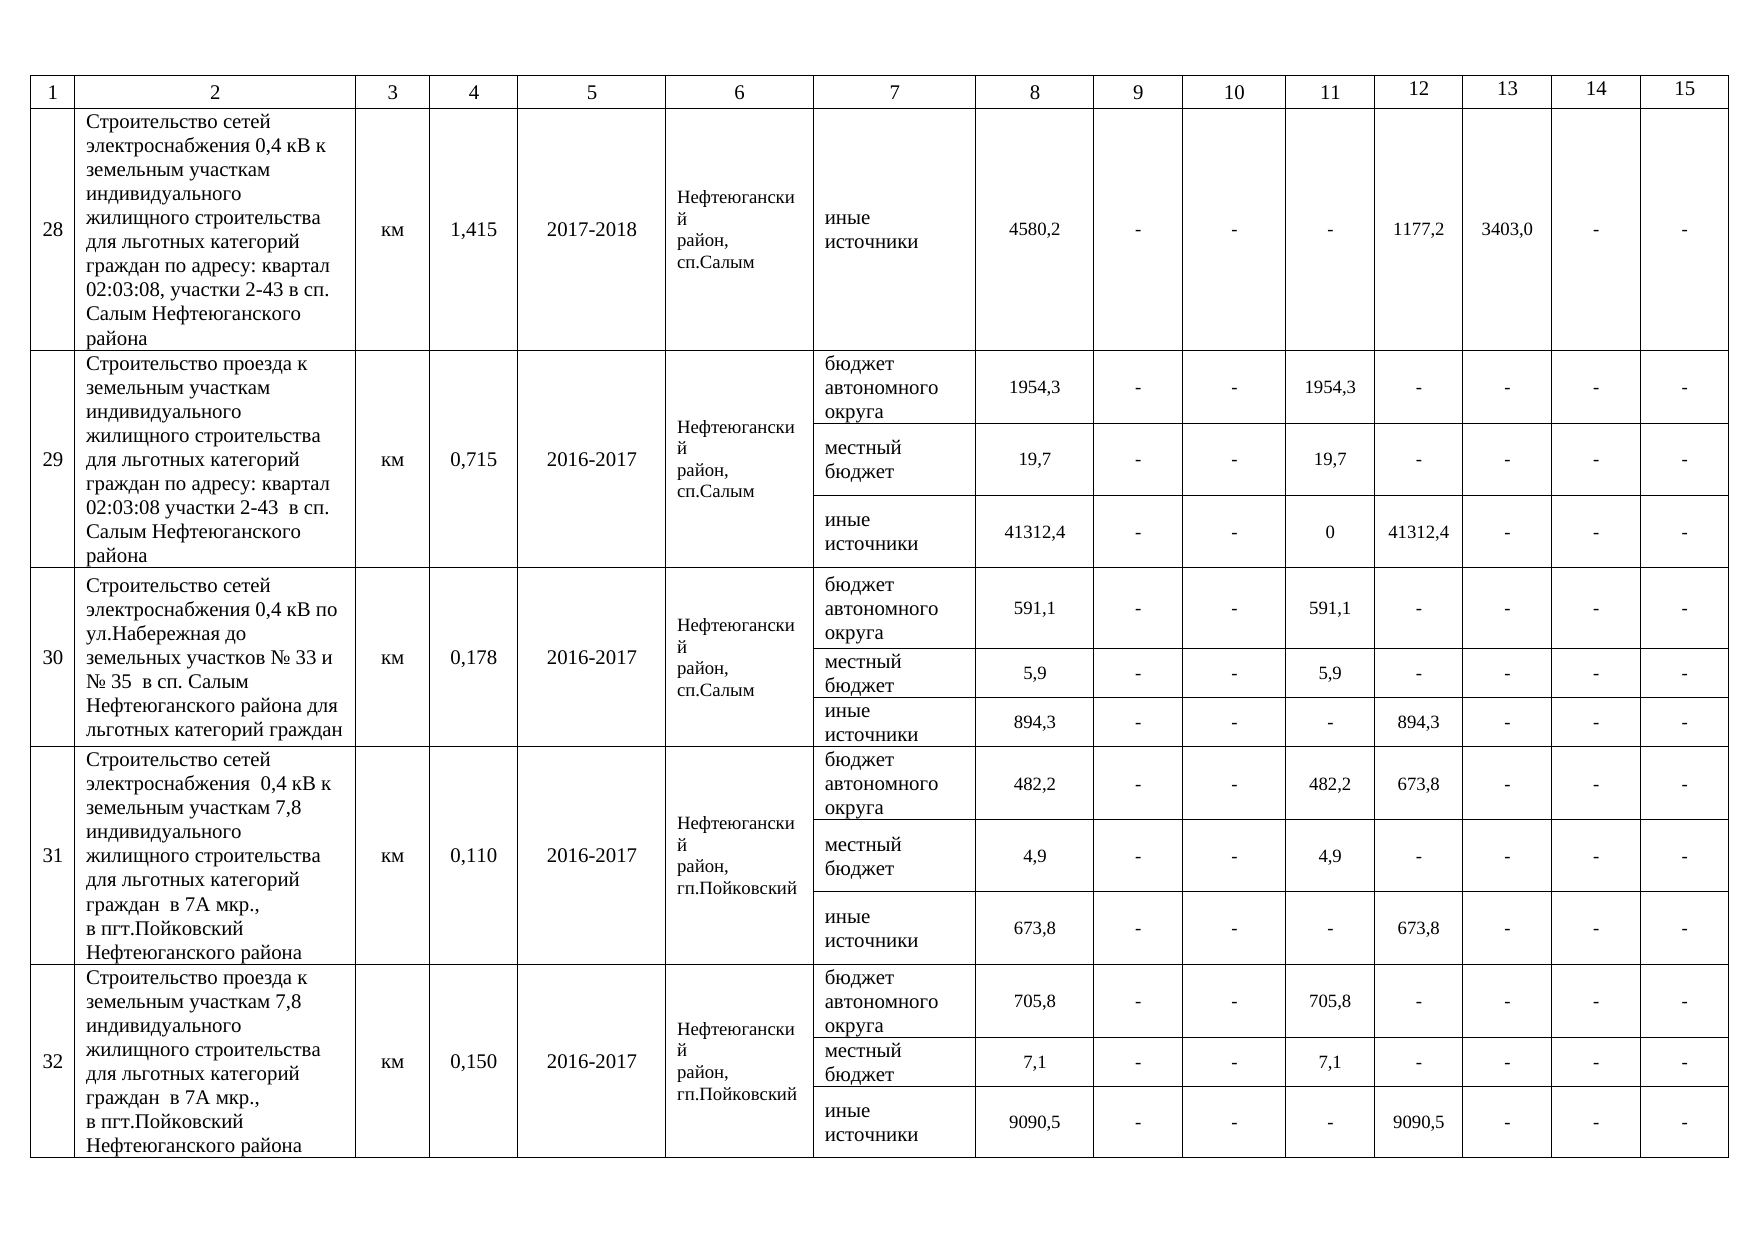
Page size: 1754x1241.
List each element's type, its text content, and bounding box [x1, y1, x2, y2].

table_cell - [1375, 649, 1462, 697]
table_cell 29 [31, 351, 74, 567]
table_cell 0,178 [430, 568, 517, 746]
table_cell - [1183, 109, 1285, 349]
table_header 13 [1463, 76, 1551, 108]
table_cell местный бюджет [814, 820, 975, 891]
table_cell км [356, 747, 429, 964]
table_cell бюджет автономного округа [814, 351, 975, 423]
table_cell 705,8 [976, 965, 1093, 1037]
table_cell - [1641, 747, 1728, 819]
table_cell местный бюджет [814, 1038, 975, 1086]
table_cell - [1641, 1038, 1728, 1086]
table_cell 894,3 [976, 698, 1093, 746]
table_cell км [356, 351, 429, 567]
table_cell - [1094, 424, 1182, 494]
table_cell - [1463, 1087, 1551, 1157]
table_cell - [1375, 820, 1462, 891]
table_cell 1954,3 [1286, 351, 1374, 423]
table_cell 19,7 [1286, 424, 1374, 494]
table_cell - [1463, 698, 1551, 746]
table_cell 32 [31, 965, 74, 1157]
table_cell - [1463, 649, 1551, 697]
table_cell - [1552, 568, 1640, 648]
table_cell 705,8 [1286, 965, 1374, 1037]
table_cell - [1641, 496, 1728, 567]
table_cell - [1552, 1038, 1640, 1086]
table_header 1 [31, 76, 74, 108]
table_cell 2017-2018 [518, 109, 665, 349]
table_cell - [1183, 424, 1285, 494]
table_cell - [1641, 820, 1728, 891]
table_cell 1177,2 [1375, 109, 1462, 349]
table_cell 2016-2017 [518, 351, 665, 567]
table_cell - [1552, 1087, 1640, 1157]
table_cell 9090,5 [1375, 1087, 1462, 1157]
table_cell - [1183, 1087, 1285, 1157]
table_cell - [1552, 109, 1640, 349]
table_cell - [1183, 747, 1285, 819]
table_cell 0,715 [430, 351, 517, 567]
table_cell - [1375, 424, 1462, 494]
table_cell Строительство проезда к земельным участкам 7,8 индивидуального жилищного строительства для льготных категорий граждан в 7А мкр., в пгт.Пойковский Нефтеюганского района [75, 965, 355, 1157]
table_cell 4,9 [1286, 820, 1374, 891]
table_cell - [1463, 747, 1551, 819]
table_cell 7,1 [976, 1038, 1093, 1086]
table_header 15 [1641, 76, 1728, 108]
table_header 5 [518, 76, 665, 108]
table_cell 9090,5 [976, 1087, 1093, 1157]
table_cell 4580,2 [976, 109, 1093, 349]
table_cell - [1463, 496, 1551, 567]
table_cell - [1641, 698, 1728, 746]
table_cell - [1552, 820, 1640, 891]
table_cell - [1183, 698, 1285, 746]
table_cell - [1463, 568, 1551, 648]
table_cell 4,9 [976, 820, 1093, 891]
table_cell - [1641, 424, 1728, 494]
table_cell местный бюджет [814, 649, 975, 697]
table_cell - [1552, 424, 1640, 494]
table_header 7 [814, 76, 975, 108]
table_cell 2016-2017 [518, 747, 665, 964]
table_cell - [1183, 965, 1285, 1037]
table_cell - [1552, 496, 1640, 567]
table_header 12 [1375, 76, 1462, 108]
table_cell Строительство сетей электроснабжения 0,4 кВ по ул.Набережная до земельных участков № 33 и № 35 в сп. Салым Нефтеюганского района для льготных категорий граждан [75, 568, 355, 746]
table_cell - [1641, 892, 1728, 964]
table_cell - [1183, 820, 1285, 891]
table_cell 2016-2017 [518, 965, 665, 1157]
table_cell - [1375, 1038, 1462, 1086]
table_cell 0,110 [430, 747, 517, 964]
table_cell км [356, 109, 429, 349]
table_cell км [356, 965, 429, 1157]
table_cell 28 [31, 109, 74, 349]
table_cell местный бюджет [814, 424, 975, 494]
table_cell иные источники [814, 698, 975, 746]
table_cell - [1375, 568, 1462, 648]
table_cell 19,7 [976, 424, 1093, 494]
table_cell 673,8 [1375, 747, 1462, 819]
table_cell иные источники [814, 109, 975, 349]
table_cell 7,1 [1286, 1038, 1374, 1086]
table_cell 0 [1286, 496, 1374, 567]
table_cell 482,2 [1286, 747, 1374, 819]
table_header 6 [666, 76, 813, 108]
table_cell Нефтеюганский район, сп.Салым [666, 351, 813, 567]
table_cell - [1552, 698, 1640, 746]
table_cell - [1375, 351, 1462, 423]
table_cell бюджет автономного округа [814, 747, 975, 819]
table_cell - [1094, 1087, 1182, 1157]
table_cell - [1463, 892, 1551, 964]
table_cell - [1286, 698, 1374, 746]
table_cell - [1463, 965, 1551, 1037]
table_cell бюджет автономного округа [814, 965, 975, 1037]
table_cell 673,8 [1375, 892, 1462, 964]
table_cell - [1094, 747, 1182, 819]
table_cell - [1183, 496, 1285, 567]
table_cell иные источники [814, 892, 975, 964]
table_cell иные источники [814, 1087, 975, 1157]
table_cell - [1094, 965, 1182, 1037]
table_cell Нефтеюганский район, гп.Пойковский [666, 965, 813, 1157]
table_cell - [1552, 965, 1640, 1037]
table_cell - [1641, 351, 1728, 423]
table_header 8 [976, 76, 1093, 108]
table_header 4 [430, 76, 517, 108]
table_cell - [1286, 109, 1374, 349]
table_header 14 [1552, 76, 1640, 108]
table_cell - [1286, 892, 1374, 964]
table_cell - [1463, 820, 1551, 891]
table_cell Строительство сетей электроснабжения 0,4 кВ к земельным участкам индивидуального жилищного строительства для льготных категорий граждан по адресу: квартал 02:03:08, участки 2-43 в сп. Салым Нефтеюганского района [75, 109, 355, 349]
table_cell - [1552, 747, 1640, 819]
table_cell - [1552, 351, 1640, 423]
table_cell - [1641, 965, 1728, 1037]
table_cell - [1094, 1038, 1182, 1086]
table_cell 0,150 [430, 965, 517, 1157]
table_cell - [1641, 109, 1728, 349]
table_cell - [1094, 892, 1182, 964]
table_cell Нефтеюганский район, сп.Салым [666, 109, 813, 349]
table_cell - [1552, 649, 1640, 697]
table_cell - [1094, 351, 1182, 423]
table_cell - [1552, 892, 1640, 964]
table_cell - [1463, 424, 1551, 494]
table_cell 5,9 [1286, 649, 1374, 697]
table_header 10 [1183, 76, 1285, 108]
table_cell - [1094, 568, 1182, 648]
table_header 2 [75, 76, 355, 108]
table_cell - [1094, 496, 1182, 567]
table_cell - [1183, 892, 1285, 964]
table_cell 1,415 [430, 109, 517, 349]
table_cell Строительство сетей электроснабжения 0,4 кВ к земельным участкам 7,8 индивидуального жилищного строительства для льготных категорий граждан в 7А мкр., в пгт.Пойковский Нефтеюганского района [75, 747, 355, 964]
table_cell - [1286, 1087, 1374, 1157]
table_cell 30 [31, 568, 74, 746]
table_cell 591,1 [976, 568, 1093, 648]
table_cell 5,9 [976, 649, 1093, 697]
table_cell 482,2 [976, 747, 1093, 819]
table_cell - [1375, 965, 1462, 1037]
table_cell 1954,3 [976, 351, 1093, 423]
table_cell - [1183, 1038, 1285, 1086]
table_cell км [356, 568, 429, 746]
table_cell - [1641, 649, 1728, 697]
table_cell иные источники [814, 496, 975, 567]
table_cell - [1094, 698, 1182, 746]
table_header 11 [1286, 76, 1374, 108]
table_cell - [1094, 820, 1182, 891]
table_header 3 [356, 76, 429, 108]
table_cell Строительство проезда к земельным участкам индивидуального жилищного строительства для льготных категорий граждан по адресу: квартал 02:03:08 участки 2-43 в сп. Салым Нефтеюганского района [75, 351, 355, 567]
table_cell - [1641, 568, 1728, 648]
table_cell 894,3 [1375, 698, 1462, 746]
table_cell - [1183, 568, 1285, 648]
table_cell - [1183, 649, 1285, 697]
table_cell 673,8 [976, 892, 1093, 964]
table_cell - [1183, 351, 1285, 423]
table_cell - [1463, 351, 1551, 423]
table_cell - [1094, 109, 1182, 349]
table_cell 41312,4 [1375, 496, 1462, 567]
table_cell 41312,4 [976, 496, 1093, 567]
table_cell - [1641, 1087, 1728, 1157]
table_cell 591,1 [1286, 568, 1374, 648]
table_cell - [1094, 649, 1182, 697]
table_cell 2016-2017 [518, 568, 665, 746]
table_cell 3403,0 [1463, 109, 1551, 349]
table_cell Нефтеюганский район, гп.Пойковский [666, 747, 813, 964]
table_header 9 [1094, 76, 1182, 108]
table_cell Нефтеюганский район, сп.Салым [666, 568, 813, 746]
table_cell 31 [31, 747, 74, 964]
table_cell - [1463, 1038, 1551, 1086]
table_cell бюджет автономного округа [814, 568, 975, 648]
